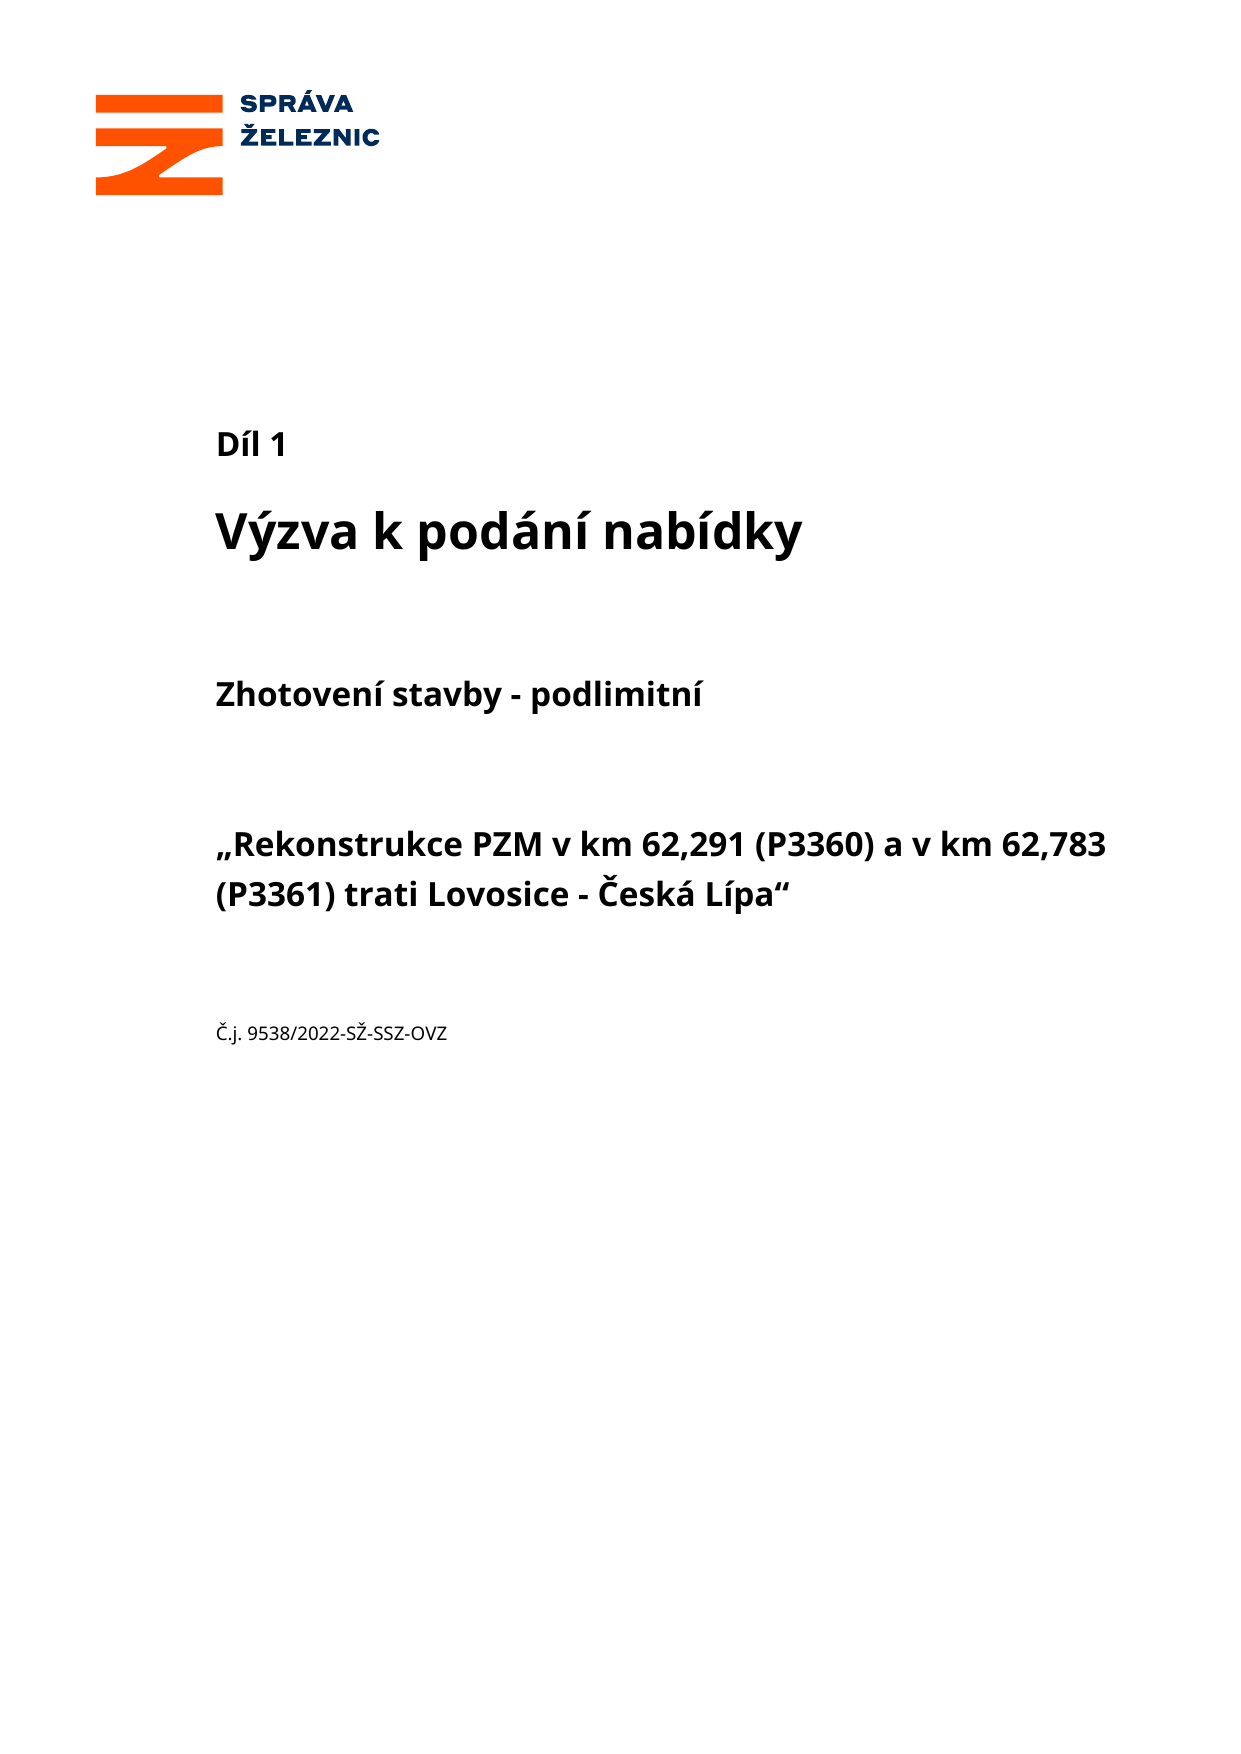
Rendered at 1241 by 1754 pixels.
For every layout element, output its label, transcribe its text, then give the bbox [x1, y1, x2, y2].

text Díl 1 [216, 421, 1122, 466]
text Výzva k podání nabídky [216, 496, 1122, 564]
text „Rekonstrukce PZM v km 62,291 (P3360) a v km 62,783 (P3361) trati Lovosice - Česká Lípa“ [216, 820, 1122, 916]
text Zhotovení stavby - podlimitní [216, 671, 1122, 716]
list Č.j. 9538/2022-SŽ-SSZ-OVZ [216, 1020, 1122, 1046]
